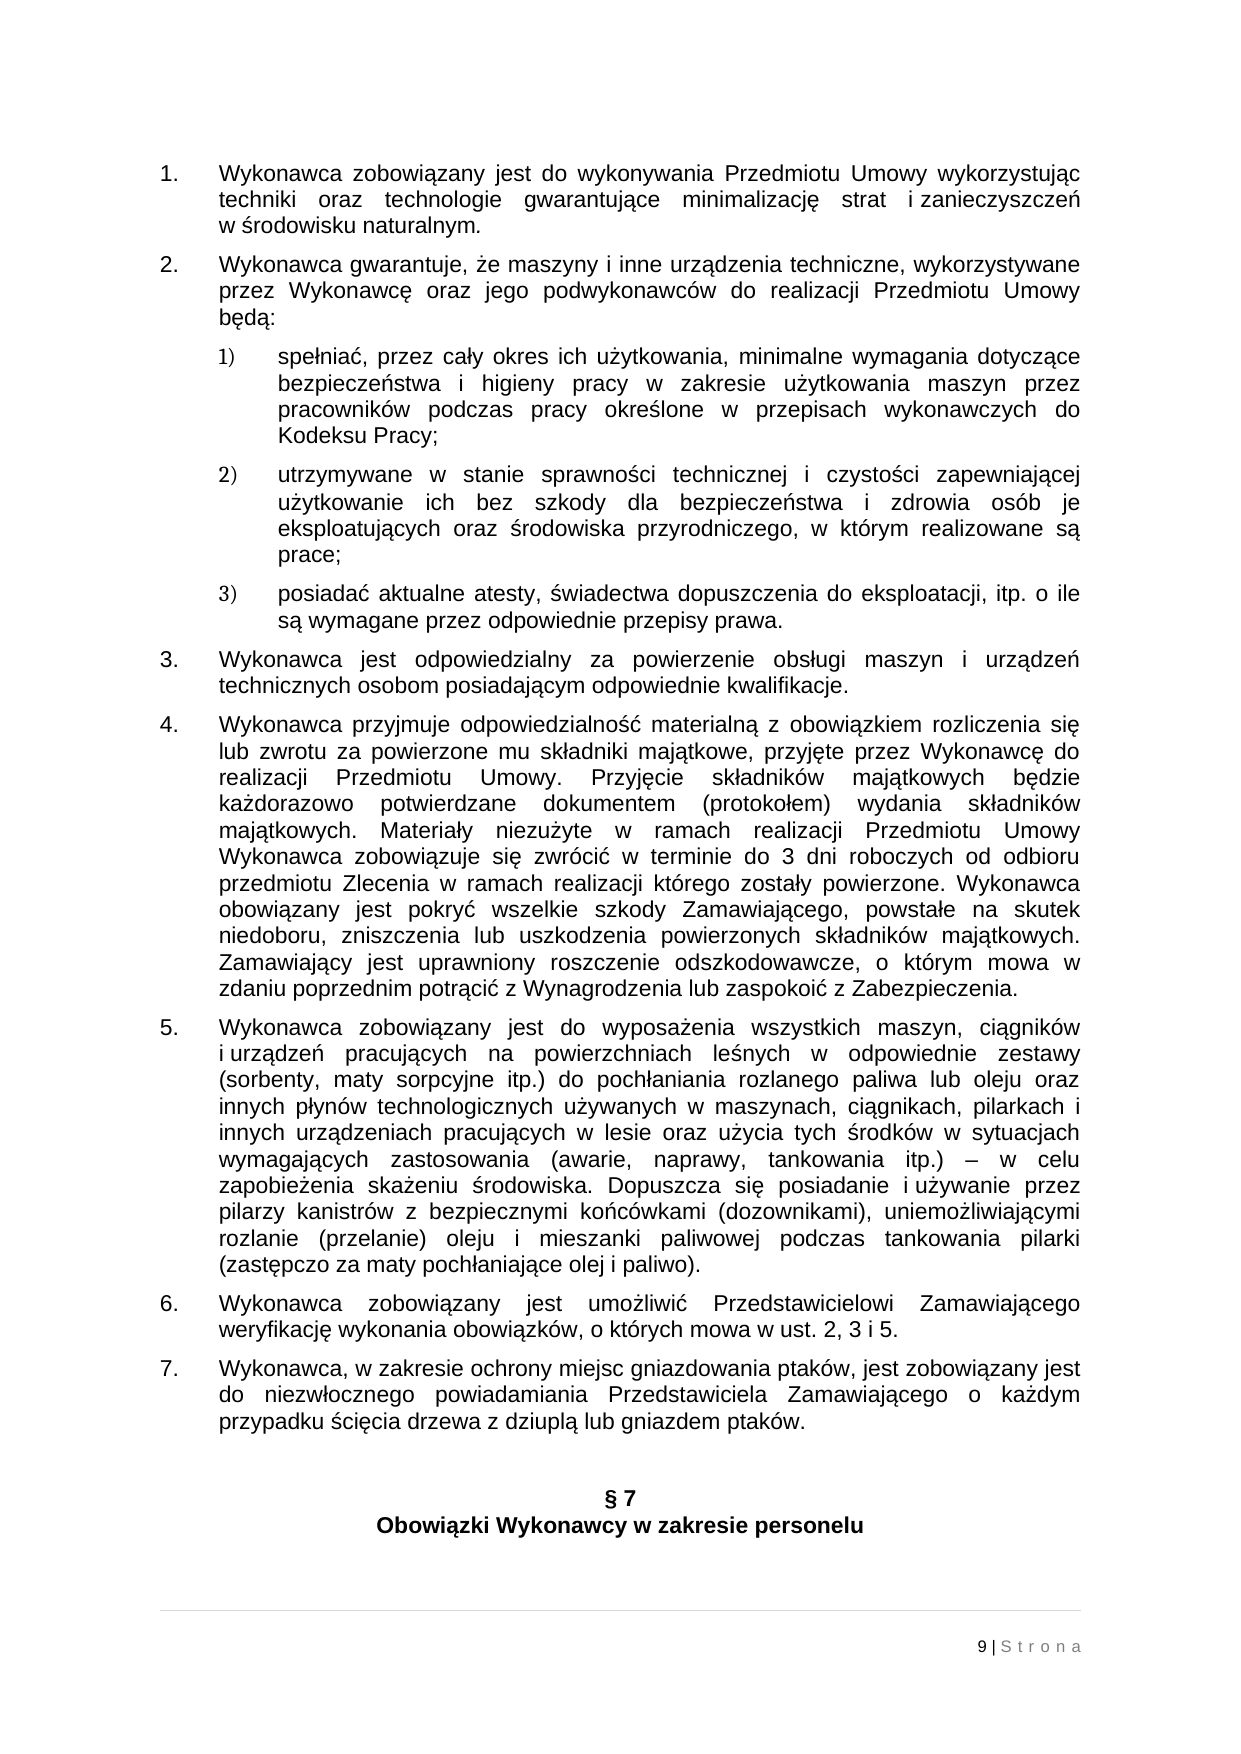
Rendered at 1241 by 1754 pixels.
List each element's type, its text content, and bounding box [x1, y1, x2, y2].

list spełniać, przez cały okres ich użytkowania, minimalne wymagania dotyczące bezpieczeństwa i higieny pracy w zakresie użytkowania maszyn przez pracowników podczas pracy określone w przepisach wykonawczych do Kodeksu Pracy; [218, 343, 1081, 449]
list Wykonawca gwarantuje, że maszyny i inne urządzenia techniczne, wykorzystywane przez Wykonawcę oraz jego podwykonawców do realizacji Przedmiotu Umowy będą: [159, 251, 1081, 330]
text § 7 Obowiązki Wykonawcy w zakresie personelu [159, 1485, 1081, 1538]
list posiadać aktualne atesty, świadectwa dopuszczenia do eksploatacji, itp. o ile są wymagane przez odpowiednie przepisy prawa. [218, 580, 1081, 634]
list utrzymywane w stanie sprawności technicznej i czystości zapewniającej użytkowanie ich bez szkody dla bezpieczeństwa i zdrowia osób je eksploatujących oraz środowiska przyrodniczego, w którym realizowane są prace; [218, 461, 1081, 568]
list Wykonawca, w zakresie ochrony miejsc gniazdowania ptaków, jest zobowiązany jest do niezwłocznego powiadamiania Przedstawiciela Zamawiającego o każdym przypadku ścięcia drzewa z dziuplą lub gniazdem ptaków. [159, 1355, 1081, 1434]
list Wykonawca zobowiązany jest umożliwić Przedstawicielowi Zamawiającego weryfikację wykonania obowiązków, o których mowa w ust. 2, 3 i 5. [159, 1290, 1081, 1342]
list Wykonawca jest odpowiedzialny za powierzenie obsługi maszyn i urządzeń technicznych osobom posiadającym odpowiednie kwalifikacje. [159, 646, 1081, 699]
list Wykonawca zobowiązany jest do wykonywania Przedmiotu Umowy wykorzystując techniki oraz technologie gwarantujące minimalizację strat i zanieczyszczeń w środowisku naturalnym. [159, 159, 1081, 238]
list Wykonawca zobowiązany jest do wyposażenia wszystkich maszyn, ciągników i urządzeń pracujących na powierzchniach leśnych w odpowiednie zestawy (sorbenty, maty sorpcyjne itp.) do pochłaniania rozlanego paliwa lub oleju oraz innych płynów technologicznych używanych w maszynach, ciągnikach, pilarkach i innych urządzeniach pracujących w lesie oraz użycia tych środków w sytuacjach wymagających zastosowania (awarie, naprawy, tankowania itp.) – w celu zapobieżenia skażeniu środowiska. Dopuszcza się posiadanie i używanie przez pilarzy kanistrów z bezpiecznymi końcówkami (dozownikami), uniemożliwiającymi rozlanie (przelanie) oleju i mieszanki paliwowej podczas tankowania pilarki (zastępczo za maty pochłaniające olej i paliwo). [159, 1014, 1081, 1277]
list Wykonawca przyjmuje odpowiedzialność materialną z obowiązkiem rozliczenia się lub zwrotu za powierzone mu składniki majątkowe, przyjęte przez Wykonawcę do realizacji Przedmiotu Umowy. Przyjęcie składników majątkowych będzie każdorazowo potwierdzane dokumentem (protokołem) wydania składników majątkowych. Materiały niezużyte w ramach realizacji Przedmiotu Umowy Wykonawca zobowiązuje się zwrócić w terminie do 3 dni roboczych od odbioru przedmiotu Zlecenia w ramach realizacji którego zostały powierzone. Wykonawca obowiązany jest pokryć wszelkie szkody Zamawiającego, powstałe na skutek niedoboru, zniszczenia lub uszkodzenia powierzonych składników majątkowych. Zamawiający jest uprawniony roszczenie odszkodowawcze, o którym mowa w zdaniu poprzednim potrącić z Wynagrodzenia lub zaspokoić z Zabezpieczenia. [159, 711, 1081, 1001]
